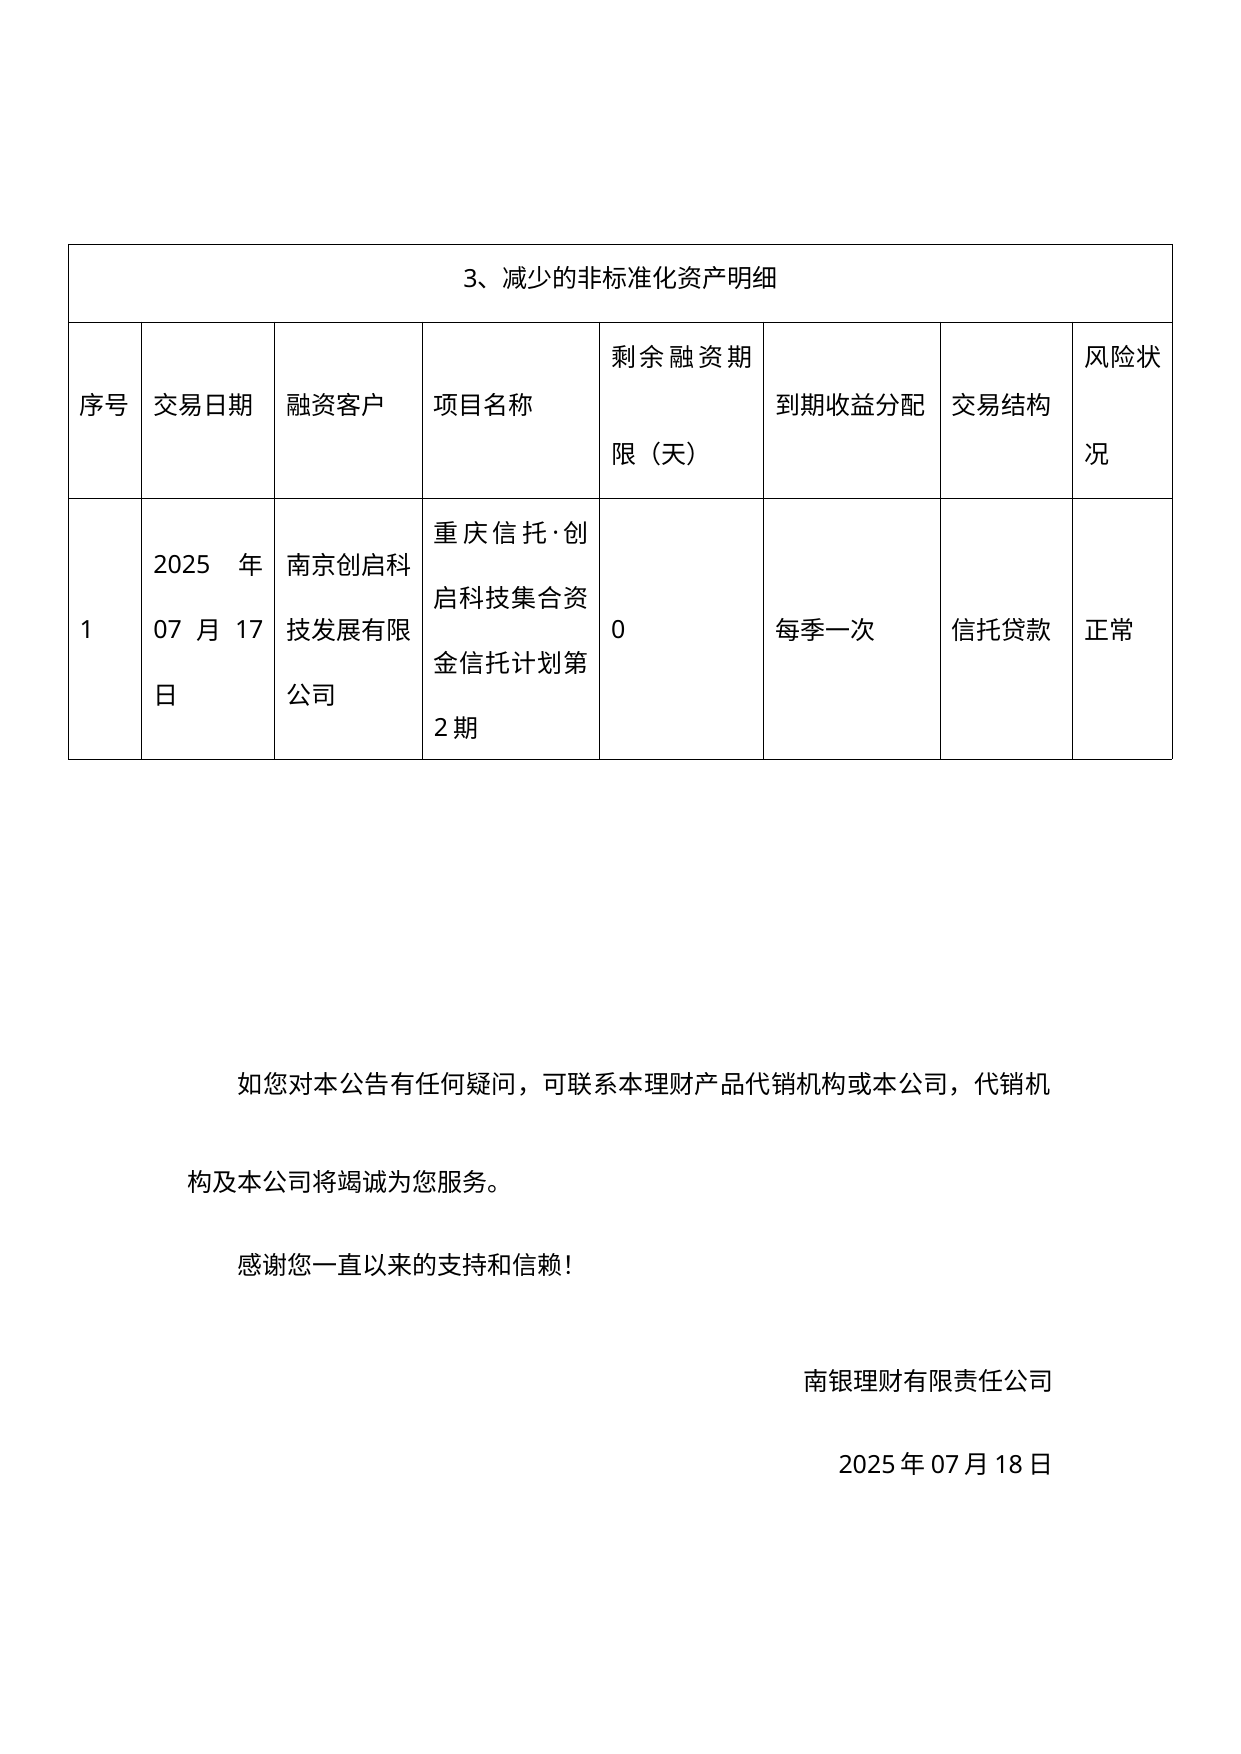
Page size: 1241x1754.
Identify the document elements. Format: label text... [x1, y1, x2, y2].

table_cell 序号 [69, 323, 141, 498]
table_cell 风险状况 [1073, 323, 1172, 498]
table_cell 重庆信托·创启科技集合资金信托计划第2期 [423, 499, 599, 759]
table_cell 每季一次 [764, 499, 940, 759]
text 南银理财有限责任公司 [187, 1347, 1053, 1412]
table_cell 信托贷款 [941, 499, 1072, 759]
table_cell 正常 [1073, 499, 1172, 759]
table_cell 0 [600, 499, 763, 759]
table_cell 到期收益分配 [764, 323, 940, 498]
table_cell 融资客户 [275, 323, 422, 498]
table_cell 交易结构 [941, 323, 1072, 498]
text 2025年07月18日 [187, 1430, 1053, 1495]
table_cell 2025年07月17日 [142, 499, 274, 759]
text 如您对本公告有任何疑问，可联系本理财产品代销机构或本公司，代销机构及本公司将竭诚为您服务。 [187, 1051, 1053, 1213]
text 感谢您一直以来的支持和信赖！ [187, 1231, 1053, 1296]
table_cell 剩余融资期限（天） [600, 323, 763, 498]
table_cell 南京创启科技发展有限公司 [275, 499, 422, 759]
table_header 3、减少的非标准化资产明细 [69, 245, 1172, 322]
table_cell 交易日期 [142, 323, 274, 498]
table_cell 1 [69, 499, 141, 759]
table_cell 项目名称 [423, 323, 599, 498]
